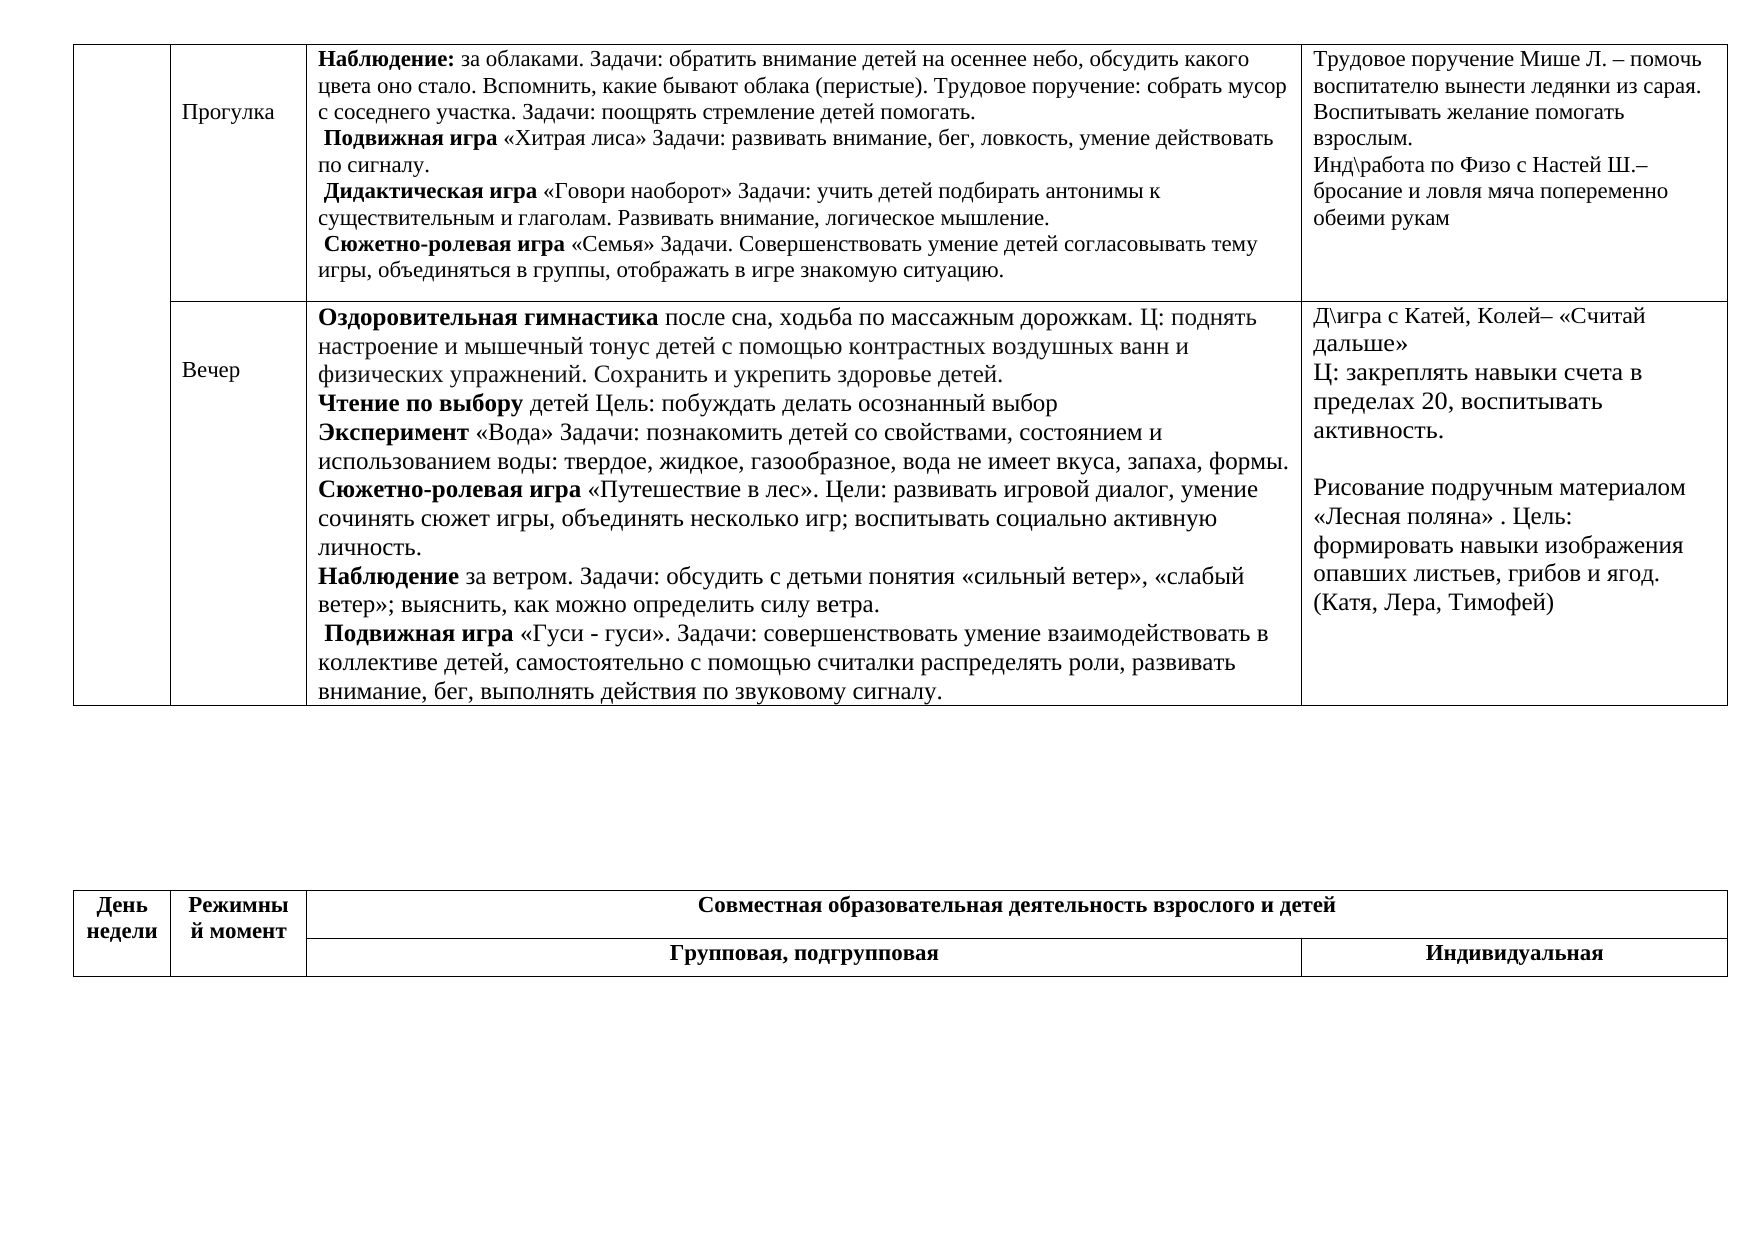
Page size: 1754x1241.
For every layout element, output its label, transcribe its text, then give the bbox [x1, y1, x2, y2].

table_header Совместная образовательная деятельность взрослого и детей [307, 891, 1727, 938]
table_header Режимный момент [171, 891, 306, 976]
table_cell Прогулка [171, 45, 306, 301]
table_header День недели [74, 891, 170, 976]
table_cell Вечер [171, 302, 306, 704]
table_cell Д\игра с Катей, Колей– «Считай дальше» Ц: закреплять навыки счета в пределах 20, воспитывать активность. Рисование подручным материалом «Лесная поляна» . Цель: формировать навыки изображения опавших листьев, грибов и ягод. (Катя, Лера, Тимофей) [1302, 302, 1727, 704]
table_cell Групповая, подгрупповая [307, 939, 1301, 976]
table_cell Трудовое поручение Мише Л. – помочь воспитателю вынести ледянки из сарая. Воспитывать желание помогать взрослым. Инд\работа по Физо с Настей Ш.– бросание и ловля мяча попеременно обеими рукам [1302, 45, 1727, 301]
table_cell Индивидуальная [1302, 939, 1727, 976]
table_cell Оздоровительная гимнастика после сна, ходьба по массажным дорожкам. Ц: поднять настроение и мышечный тонус детей с помощью контрастных воздушных ванн и физических упражнений. Сохранить и укрепить здоровье детей. Чтение по выбору детей Цель: побуждать делать осознанный выбор Эксперимент «Вода» Задачи: познакомить детей со свойствами, состоянием и использованием воды: твердое, жидкое, газообразное, вода не имеет вкуса, запаха, формы. Сюжетно-ролевая игра «Путешествие в лес». Цели: развивать игровой диалог, умение сочинять сюжет игры, объединять несколько игр; воспитывать социально активную личность. Наблюдение за ветром. Задачи: обсудить с детьми понятия «сильный ветер», «слабый ветер»; выяснить, как можно определить силу ветра. Подвижная игра «Гуси - гуси». Задачи: совершенствовать умение взаимодействовать в коллективе детей, самостоятельно с помощью считалки распределять роли, развивать внимание, бег, выполнять действия по звуковому сигналу. [307, 302, 1301, 704]
table_cell Наблюдение: за облаками. Задачи: обратить внимание детей на осеннее небо, обсудить какого цвета оно стало. Вспомнить, какие бывают облака (перистые). Трудовое поручение: собрать мусор с соседнего участка. Задачи: поощрять стремление детей помогать. Подвижная игра «Хитрая лиса» Задачи: развивать внимание, бег, ловкость, умение действовать по сигналу. Дидактическая игра «Говори наоборот» Задачи: учить детей подбирать антонимы к существительным и глаголам. Развивать внимание, логическое мышление. Сюжетно-ролевая игра «Семья» Задачи. Совершенствовать умение детей согласовывать тему игры, объединяться в группы, отображать в игре знакомую ситуацию. [307, 45, 1301, 301]
